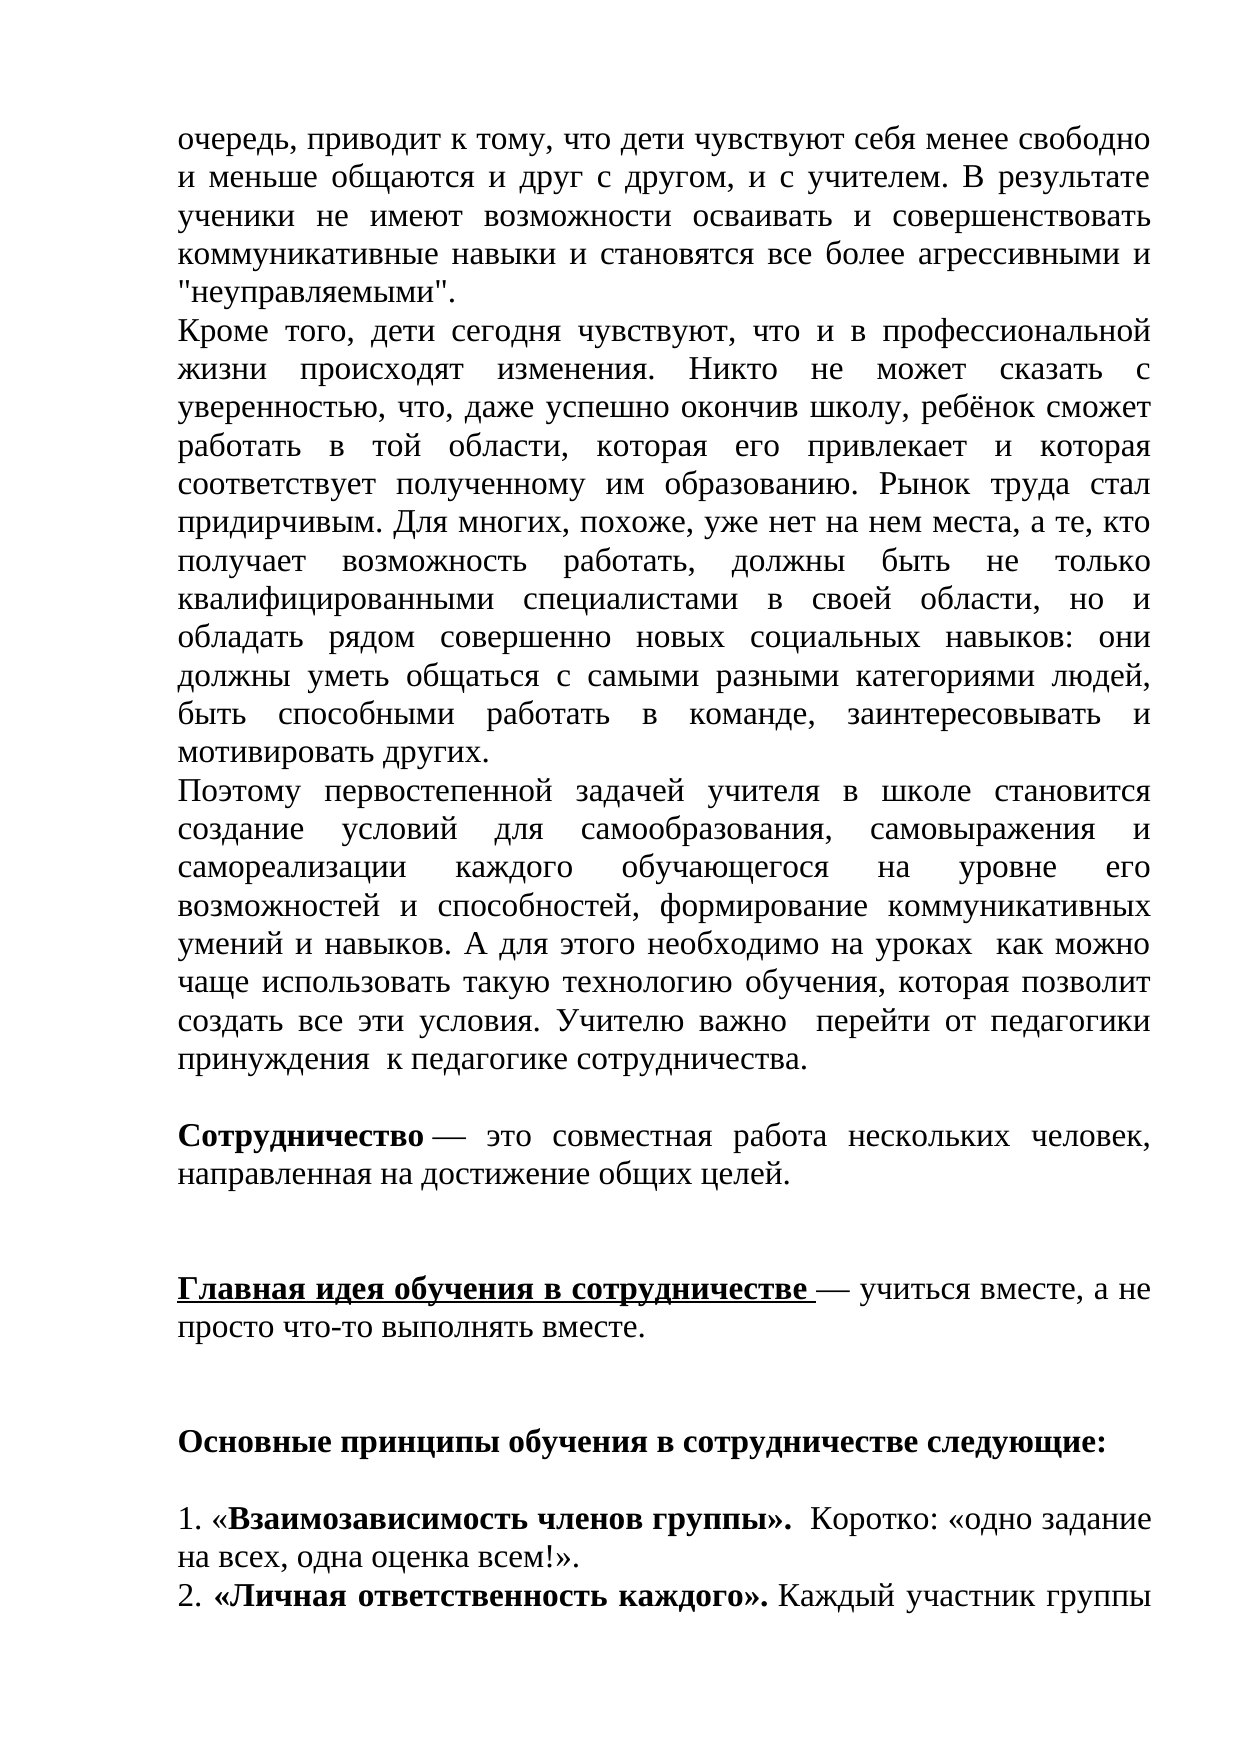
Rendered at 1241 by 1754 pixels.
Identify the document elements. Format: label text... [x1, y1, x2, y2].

text Кроме того, дети сегодня чувствуют, что и в профессиональной жизни происходят изменения. Никто не может сказать с уверенностью, что, даже успешно окончив школу, ребёнок сможет работать в той области, которая его привлекает и которая соответствует полученному им образованию. Рынок труда стал придирчивым. Для многих, похоже, уже нет на нем места, а те, кто получает возможность работать, должны быть не только квалифицированными специалистами в своей области, но и обладать рядом совершенно новых социальных навыков: они должны уметь общаться с самыми разными категориями людей, быть способными работать в команде, заинтересовывать и мотивировать других. [177, 310, 1152, 770]
text Главная идея обучения в сотрудничестве — учиться вместе, а не просто что-то выполнять вместе. [177, 1268, 1152, 1345]
text Поэтому первостепенной задачей учителя в школе становится создание условий для самообразования, самовыражения и самореализации каждого обучающегося на уровне его возможностей и способностей, формирование коммуникативных умений и навыков. А для этого необходимо на уроках как можно чаще использовать такую технологию обучения, которая позволит создать все эти условия. Учителю важно перейти от педагогики принуждения к педагогике сотрудничества. [177, 770, 1152, 1076]
text Основные принципы обучения в сотрудничестве следующие: [177, 1421, 1152, 1460]
text Сотрудничество — это совместная работа нескольких человек, направленная на достижение общих целей. [177, 1115, 1152, 1191]
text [177, 1575, 1152, 1613]
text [177, 118, 1152, 310]
text 1. «Взаимозависимость членов группы». Коротко: «одно задание на всех, одна оценка всем!». [177, 1498, 1152, 1575]
